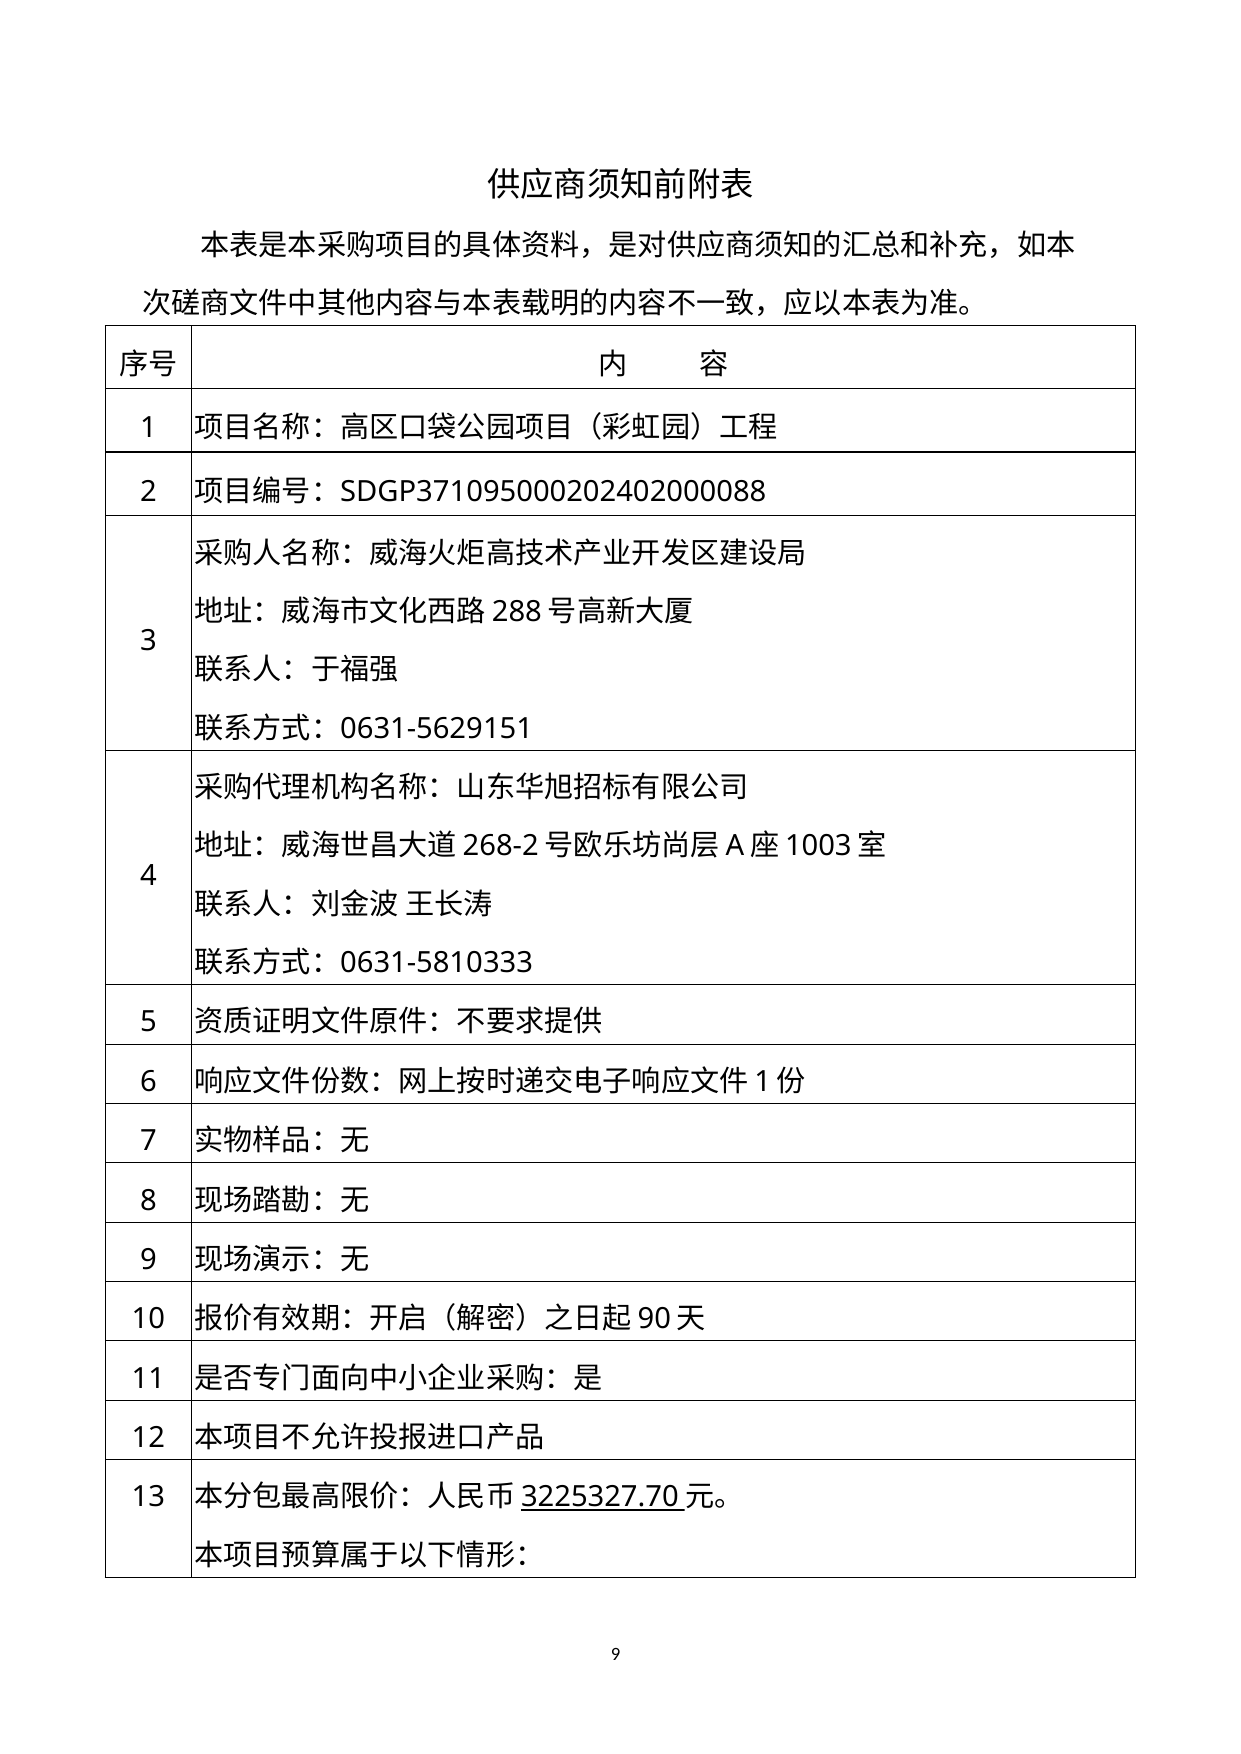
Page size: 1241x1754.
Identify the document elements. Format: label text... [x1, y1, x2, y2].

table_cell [192, 1460, 1135, 1577]
table_cell 实物样品：无 [192, 1104, 1135, 1162]
table_cell 3 [106, 516, 191, 750]
table_cell 11 [106, 1341, 191, 1400]
table_cell 4 [106, 751, 191, 984]
table_cell 12 [106, 1401, 191, 1459]
text 本表是本采购项目的具体资料，是对供应商须知的汇总和补充，如本次磋商文件中其他内容与本表载明的内容不一致，应以本表为准。 [142, 208, 1098, 325]
table_cell 项目名称：高区口袋公园项目（彩虹园）工程 [192, 389, 1135, 451]
table_cell 报价有效期：开启（解密）之日起90天 [192, 1282, 1135, 1340]
text 供应商须知前附表 [142, 150, 1098, 208]
table_cell 8 [106, 1163, 191, 1222]
table_cell 5 [106, 985, 191, 1043]
table_cell 是否专门面向中小企业采购：是 [192, 1341, 1135, 1400]
table_cell 6 [106, 1045, 191, 1103]
table_header 内 容 [192, 326, 1135, 388]
table_cell 10 [106, 1282, 191, 1340]
table_cell 项目编号：SDGP371095000202402000088 [192, 453, 1135, 515]
table_cell 1 [106, 389, 191, 451]
table_cell 采购人名称：威海火炬高技术产业开发区建设局 地址：威海市文化西路288号高新大厦 联系人：于福强 联系方式：0631-5629151 [192, 516, 1135, 750]
table_cell 资质证明文件原件：不要求提供 [192, 985, 1135, 1043]
table_cell 现场踏勘：无 [192, 1163, 1135, 1222]
table_header 序号 [106, 326, 191, 388]
table_cell 响应文件份数：网上按时递交电子响应文件1份 [192, 1045, 1135, 1103]
table_cell 9 [106, 1223, 191, 1281]
table_cell 2 [106, 453, 191, 515]
table_cell 本项目不允许投报进口产品 [192, 1401, 1135, 1459]
table_cell 7 [106, 1104, 191, 1162]
table_cell 现场演示：无 [192, 1223, 1135, 1281]
table_cell 13 [106, 1460, 191, 1577]
table_cell 采购代理机构名称：山东华旭招标有限公司 地址：威海世昌大道268-2号欧乐坊尚层A座1003室 联系人：刘金波 王长涛 联系方式：0631-5810333 [192, 751, 1135, 984]
